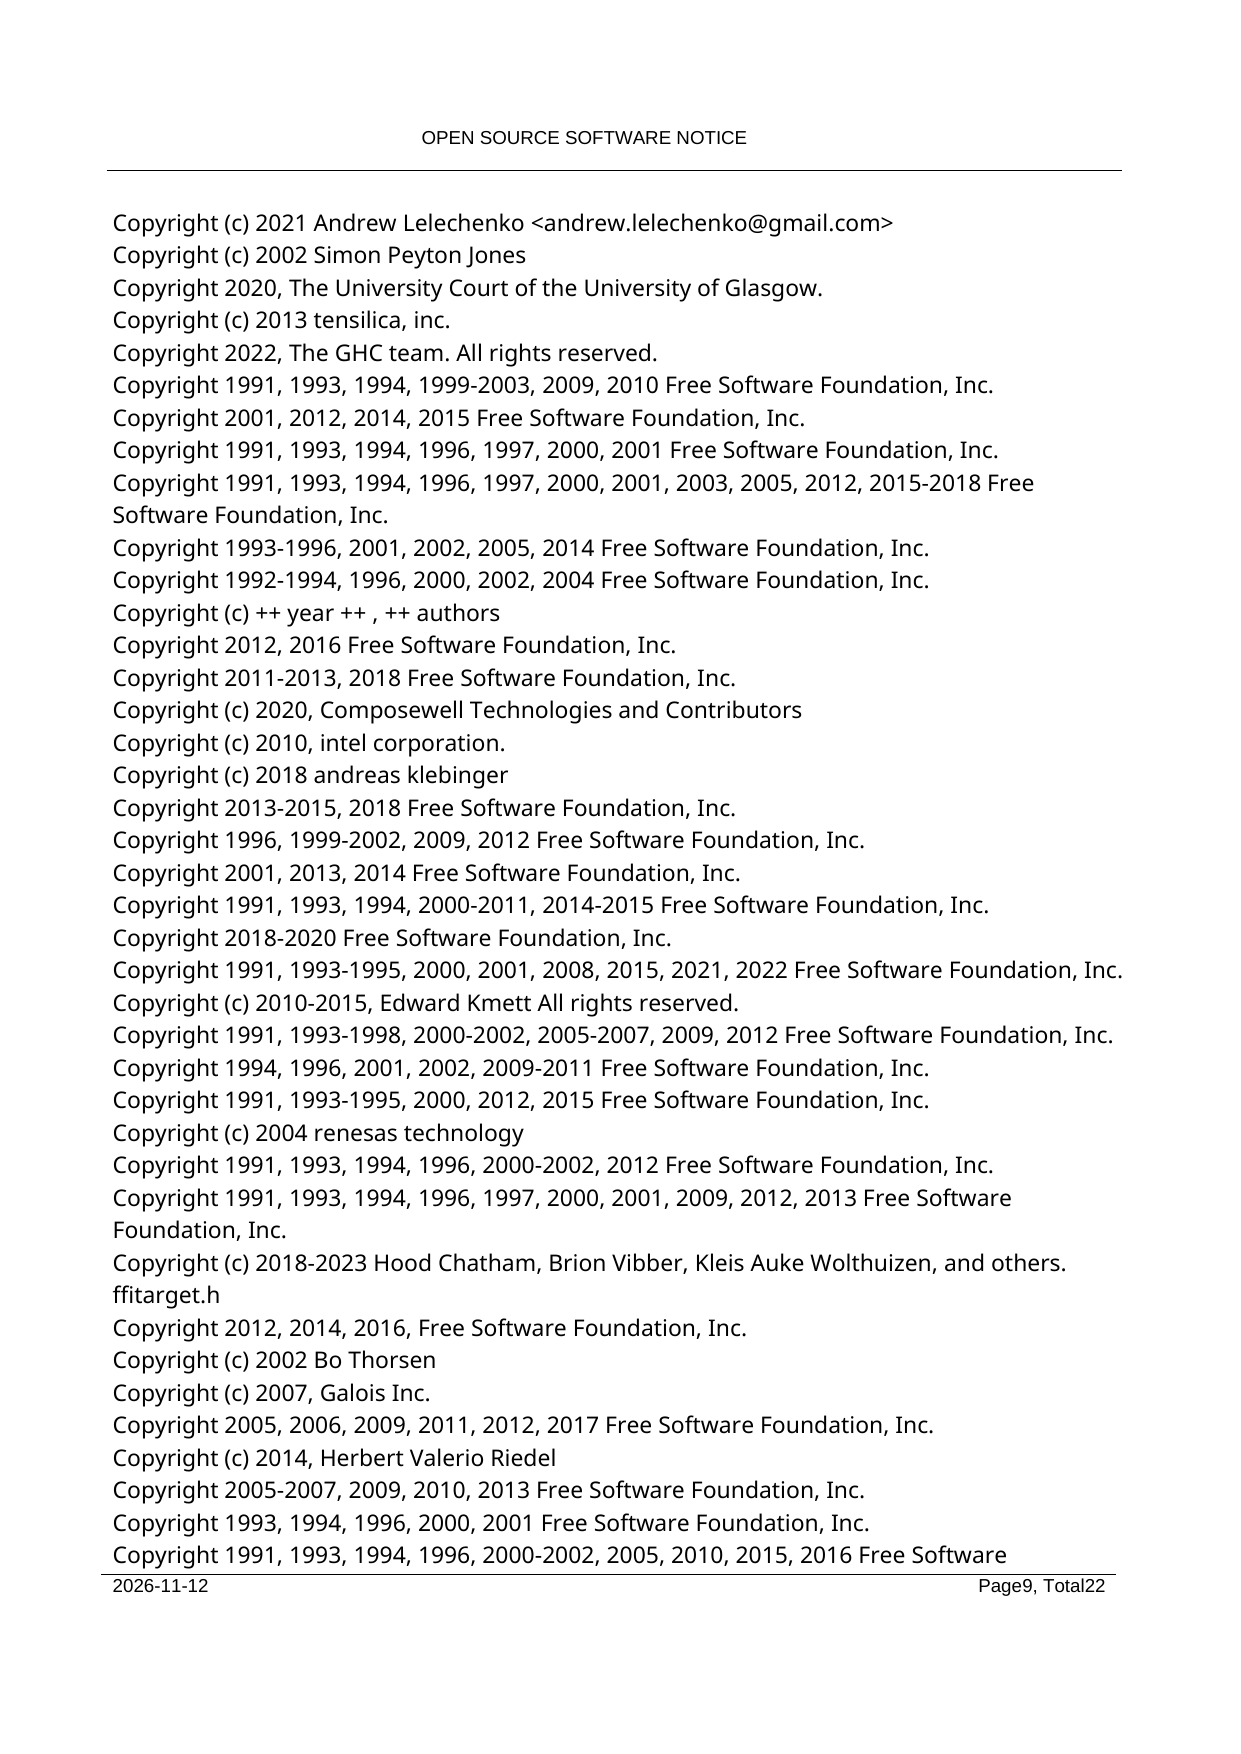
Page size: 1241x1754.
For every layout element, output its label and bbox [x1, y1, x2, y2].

text [112, 206, 1128, 1571]
